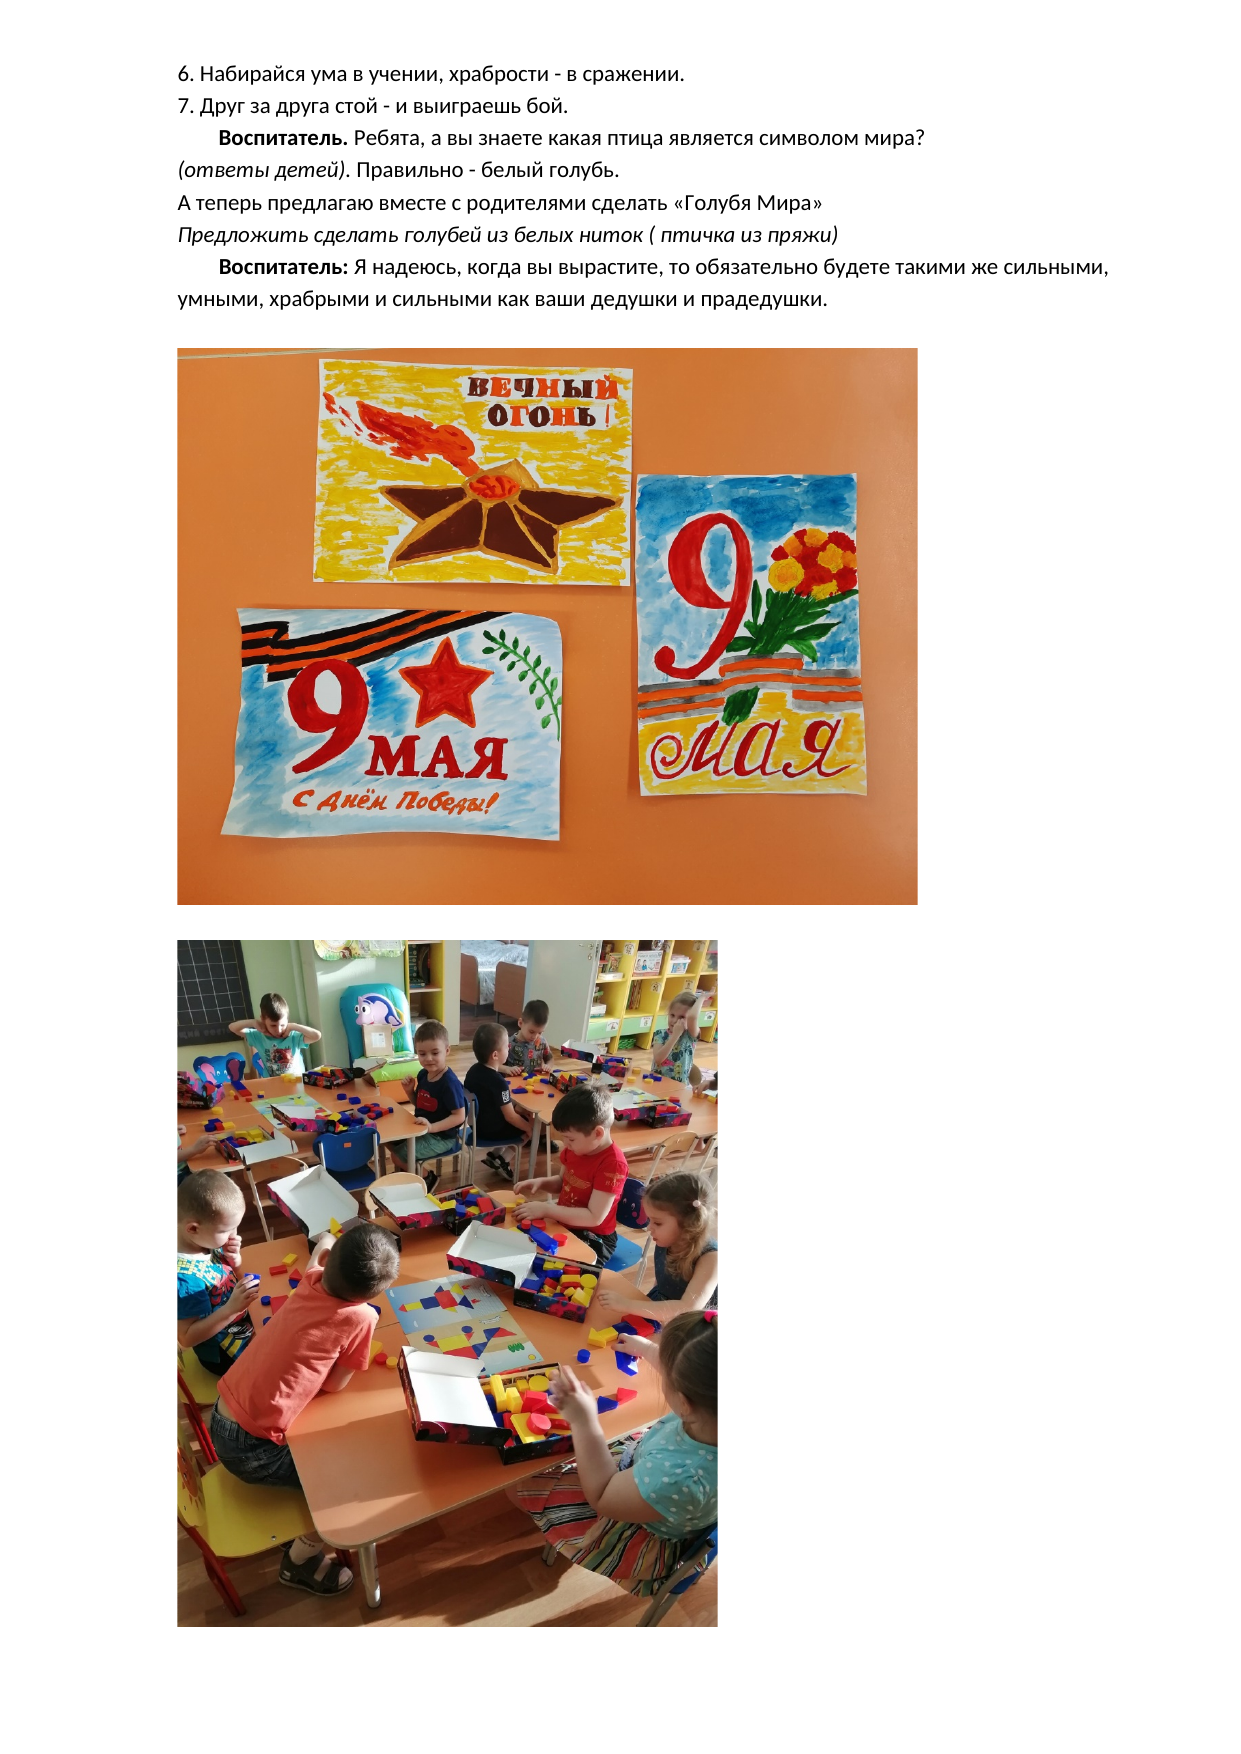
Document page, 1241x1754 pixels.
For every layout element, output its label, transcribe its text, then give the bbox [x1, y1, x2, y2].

text Воспитатель. Ребята, а вы знаете какая птица является символом мира? [177, 123, 1152, 151]
picture [177, 940, 718, 1627]
text Воспитатель: Я надеюсь, когда вы вырастите, то обязательно будете такими же сильными, умными, храбрыми и сильными как ваши дедушки и прадедушки. [177, 252, 1152, 312]
text А теперь предлагаю вместе с родителями сделать «Голубя Мира» [177, 188, 1152, 216]
text 7. Друг за друга стой - и выиграешь бой. [177, 91, 1152, 119]
text (ответы детей). Правильно - белый голубь. [177, 156, 1152, 184]
picture [177, 348, 918, 905]
text 6. Набирайся ума в учении, храбрости - в сражении. [177, 59, 1152, 87]
text Предложить сделать голубей из белых ниток ( птичка из пряжи) [177, 220, 1152, 248]
